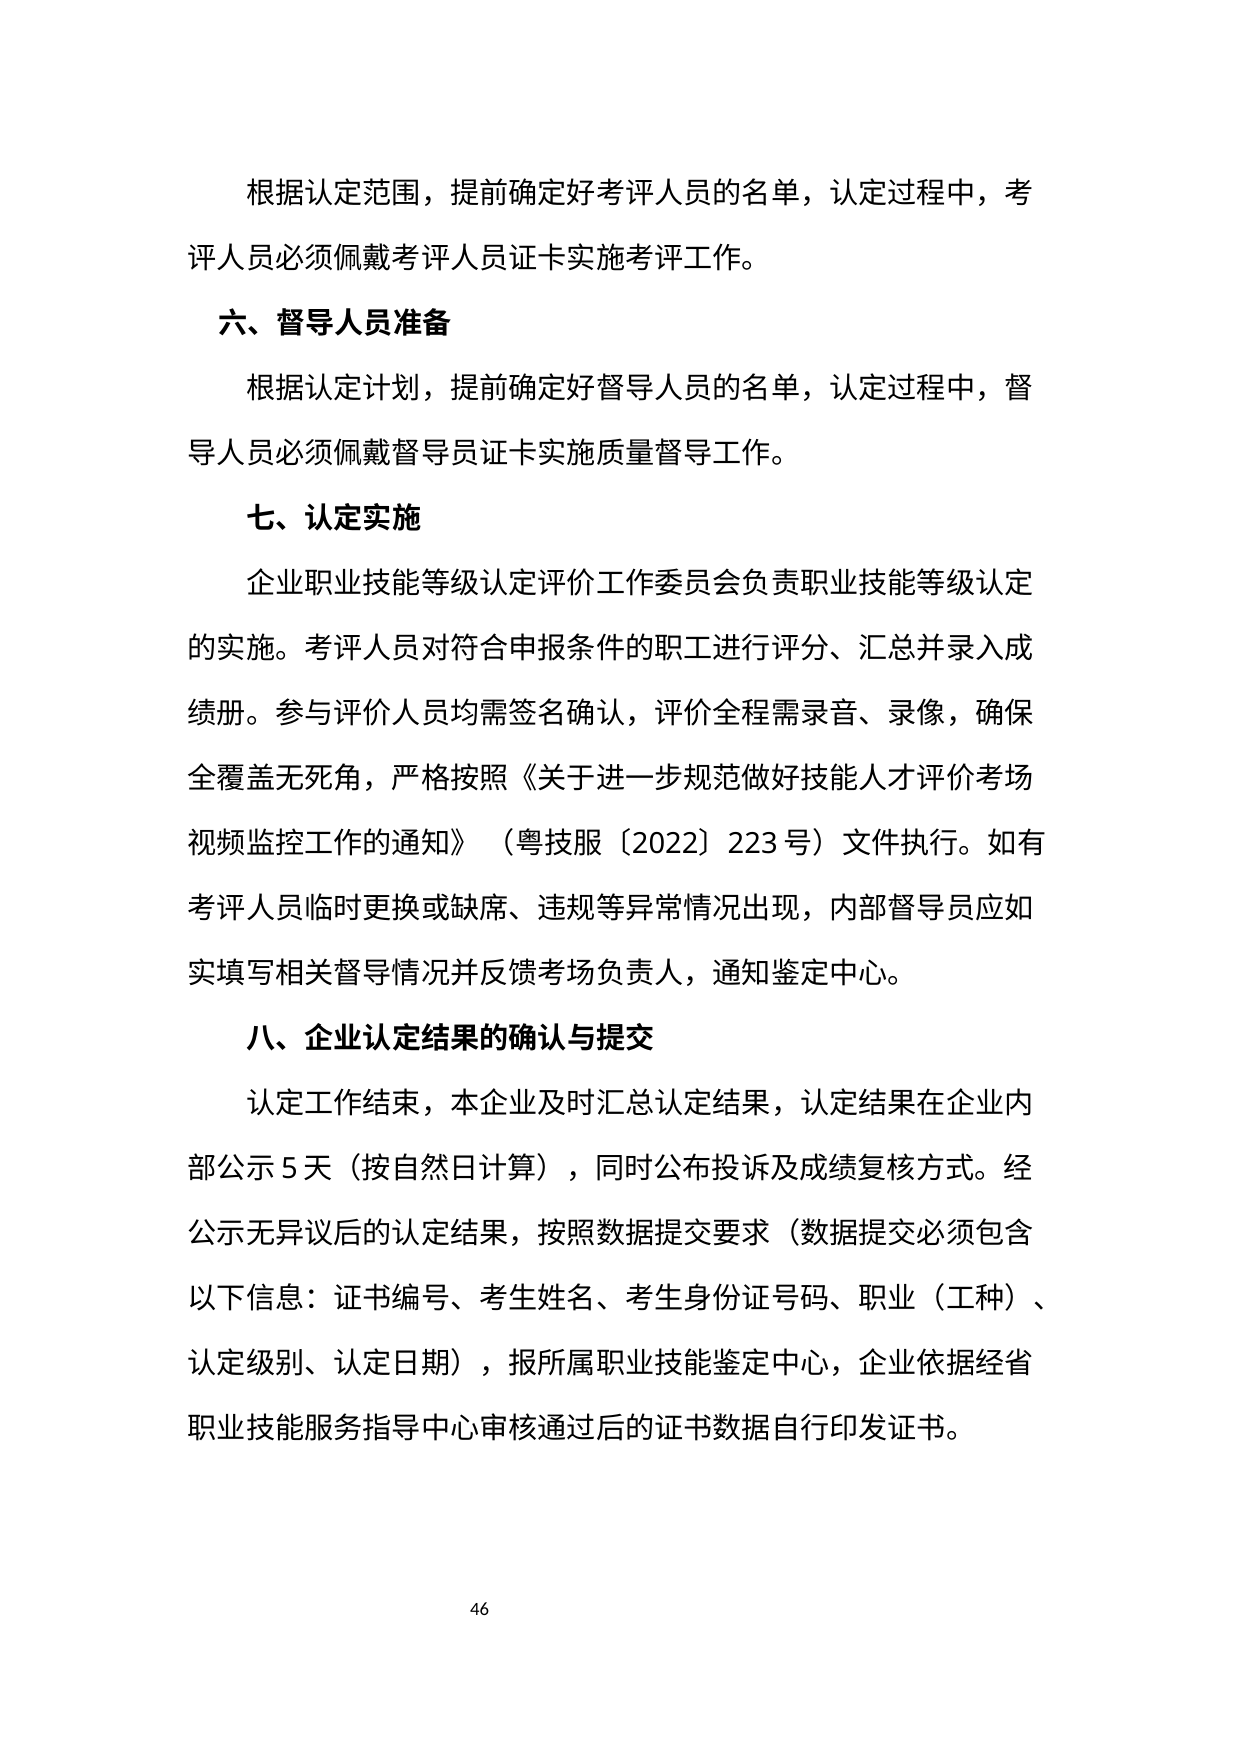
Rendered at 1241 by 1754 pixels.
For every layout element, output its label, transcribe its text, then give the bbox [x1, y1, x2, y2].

text 根据认定计划，提前确定好督导人员的名单，认定过程中，督导人员必须佩戴督导员证卡实施质量督导工作。 [187, 353, 1053, 483]
text 根据认定范围，提前确定好考评人员的名单，认定过程中，考评人员必须佩戴考评人员证卡实施考评工作。 [187, 158, 1053, 288]
text 八、企业认定结果的确认与提交 [187, 1003, 1053, 1068]
text 企业职业技能等级认定评价工作委员会负责职业技能等级认定的实施。考评人员对符合申报条件的职工进行评分、汇总并录入成绩册。参与评价人员均需签名确认，评价全程需录音、录像，确保全覆盖无死角，严格按照《关于进一步规范做好技能人才评价考场视频监控工作的通知》 （粤技服〔2022〕223号）文件执行。如有考评人员临时更换或缺席、违规等异常情况出现，内部督导员应如实填写相关督导情况并反馈考场负责人，通知鉴定中心。 [187, 548, 1053, 1003]
text 七、认定实施 [187, 483, 1053, 548]
text 认定工作结束，本企业及时汇总认定结果，认定结果在企业内部公示5天（按自然日计算），同时公布投诉及成绩复核方式。经公示无异议后的认定结果，按照数据提交要求（数据提交必须包含以下信息：证书编号、考生姓名、考生身份证号码、职业（工种）、认定级别、认定日期），报所属职业技能鉴定中心，企业依据经省职业技能服务指导中心审核通过后的证书数据自行印发证书。 [187, 1068, 1053, 1458]
text 六、督导人员准备 [187, 288, 1053, 353]
